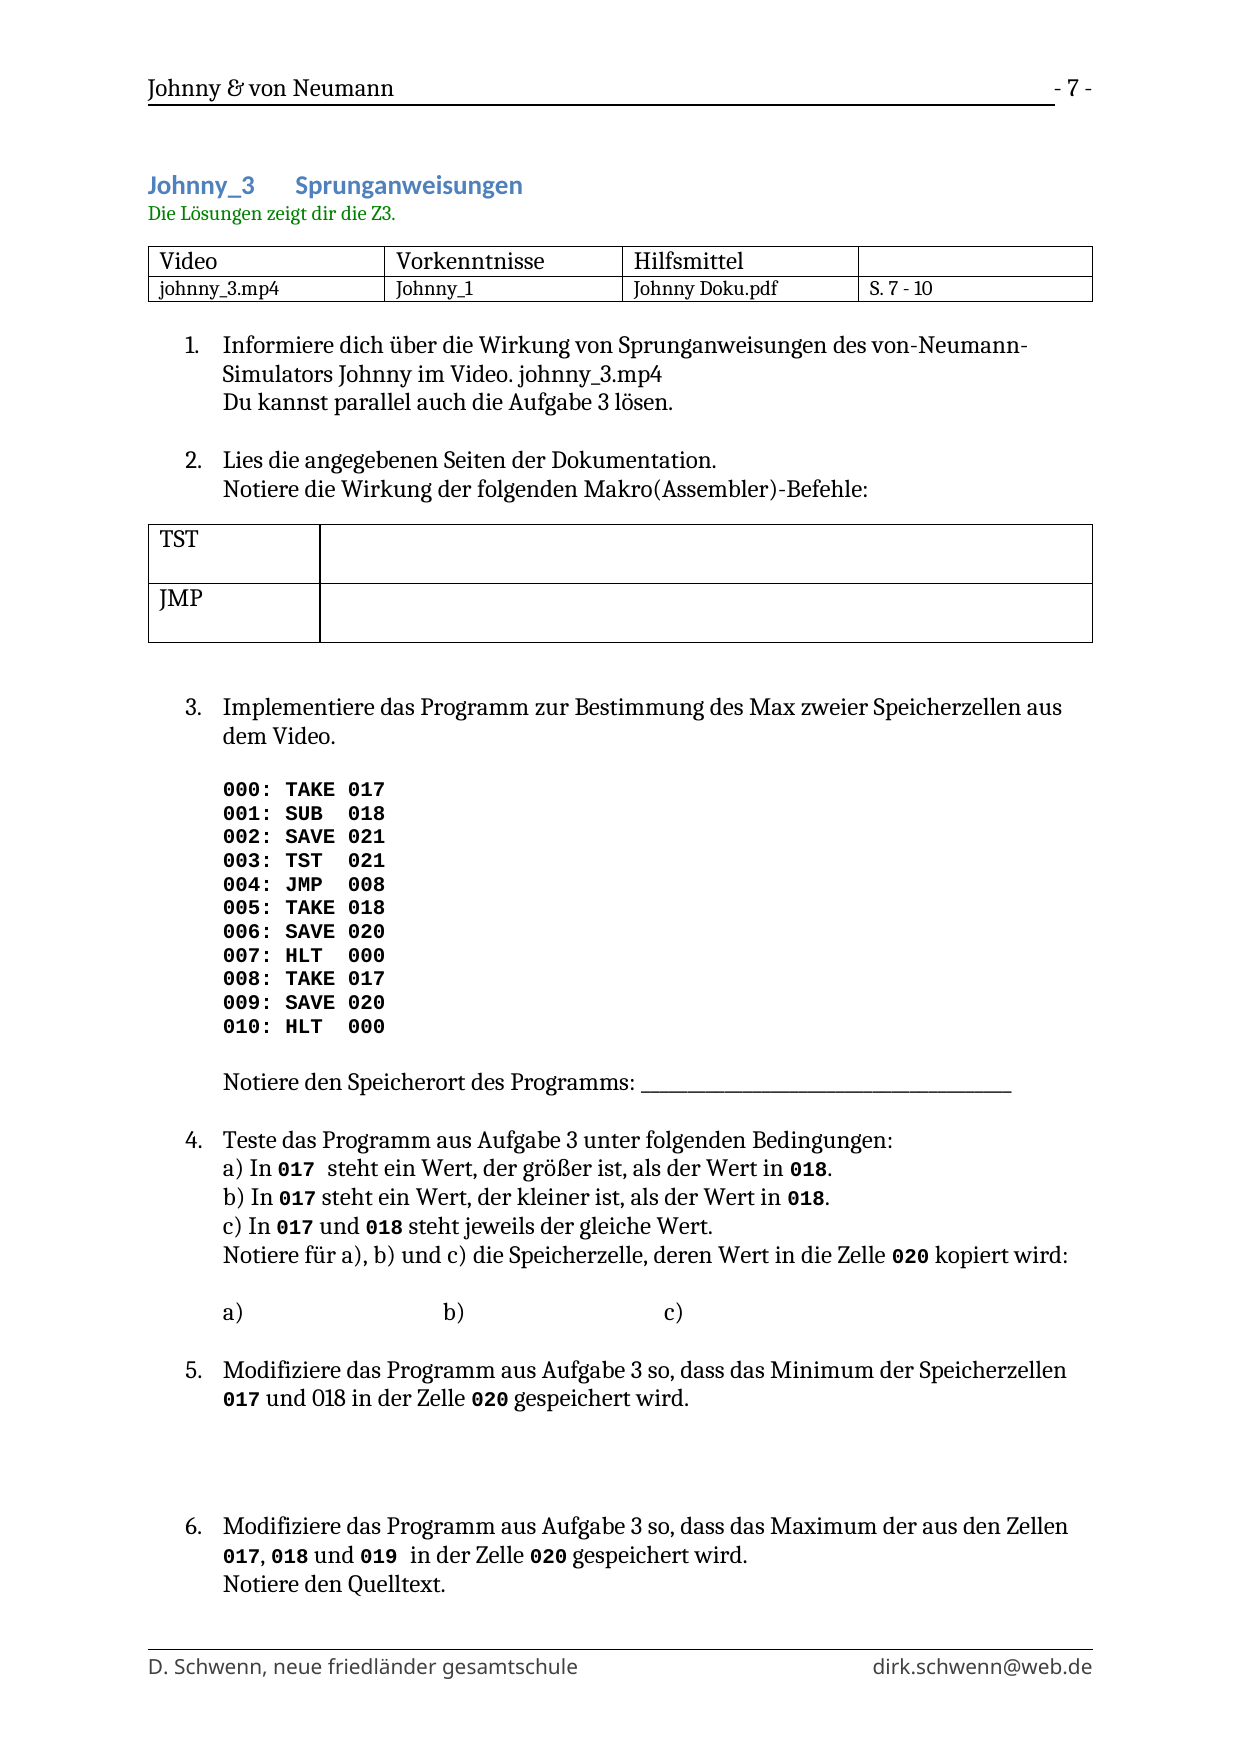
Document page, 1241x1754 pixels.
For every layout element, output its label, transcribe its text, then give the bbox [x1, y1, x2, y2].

table_cell [321, 584, 1092, 642]
table_header TST [149, 525, 319, 583]
table_header Vorkenntnisse [385, 247, 622, 276]
subtitle Johnny_3 Sprunganweisungen [148, 168, 1093, 201]
list Implementiere das Programm zur Bestimmung des Max zweier Speicherzellen aus dem Video. 000: TAKE 017 001: SUB 018 002: SAVE 021 003: TST 021 004: JMP 008 005: TAKE 018 006: SAVE 020 007: HLT 000 008: TAKE 017 009: SAVE 020 010: HLT 000 [185, 693, 1093, 1068]
table_cell JMP [149, 584, 319, 642]
list Modifiziere das Programm aus Aufgabe 3 so, dass das Minimum der Speicherzellen 017 und 018 in der Zelle 020 gespeichert wird. [185, 1356, 1093, 1413]
list Teste das Programm aus Aufgabe 3 unter folgenden Bedingungen: a) In 017 steht ein Wert, der größer ist, als der Wert in 018. b) In 017 steht ein Wert, der kleiner ist, als der Wert in 018. c) In 017 und 018 steht jeweils der gleiche Wert. Notiere für a), b) und c) die Speicherzelle, deren Wert in die Zelle 020 kopiert wird: a) b) c) [185, 1126, 1093, 1356]
list Lies die angegebenen Seiten der Dokumentation. Notiere die Wirkung der folgenden Makro(Assembler)-Befehle: [185, 446, 1093, 503]
table_cell johnny_3.mp4 [149, 277, 384, 301]
table_header Hilfsmittel [623, 247, 858, 276]
text Die Lösungen zeigt dir die Z3. [148, 201, 1093, 225]
table_cell S. 7 - 10 [859, 277, 1092, 301]
table_header [859, 247, 1092, 276]
table_cell Johnny Doku.pdf [623, 277, 858, 301]
table_header [321, 525, 1092, 583]
table_cell Johnny_1 [385, 277, 622, 301]
list Notiere den Speicherort des Programms: ________________________________________ [223, 1068, 1093, 1126]
table_header Video [149, 247, 384, 276]
list Modifiziere das Programm aus Aufgabe 3 so, dass das Maximum der aus den Zellen 017, 018 und 019 in der Zelle 020 gespeichert wird. Notiere den Quelltext. [185, 1512, 1093, 1598]
list Informiere dich über die Wirkung von Sprunganweisungen des von-Neumann-Simulators Johnny im Video. johnny_3.mp4 Du kannst parallel auch die Aufgabe 3 lösen. [185, 331, 1093, 446]
